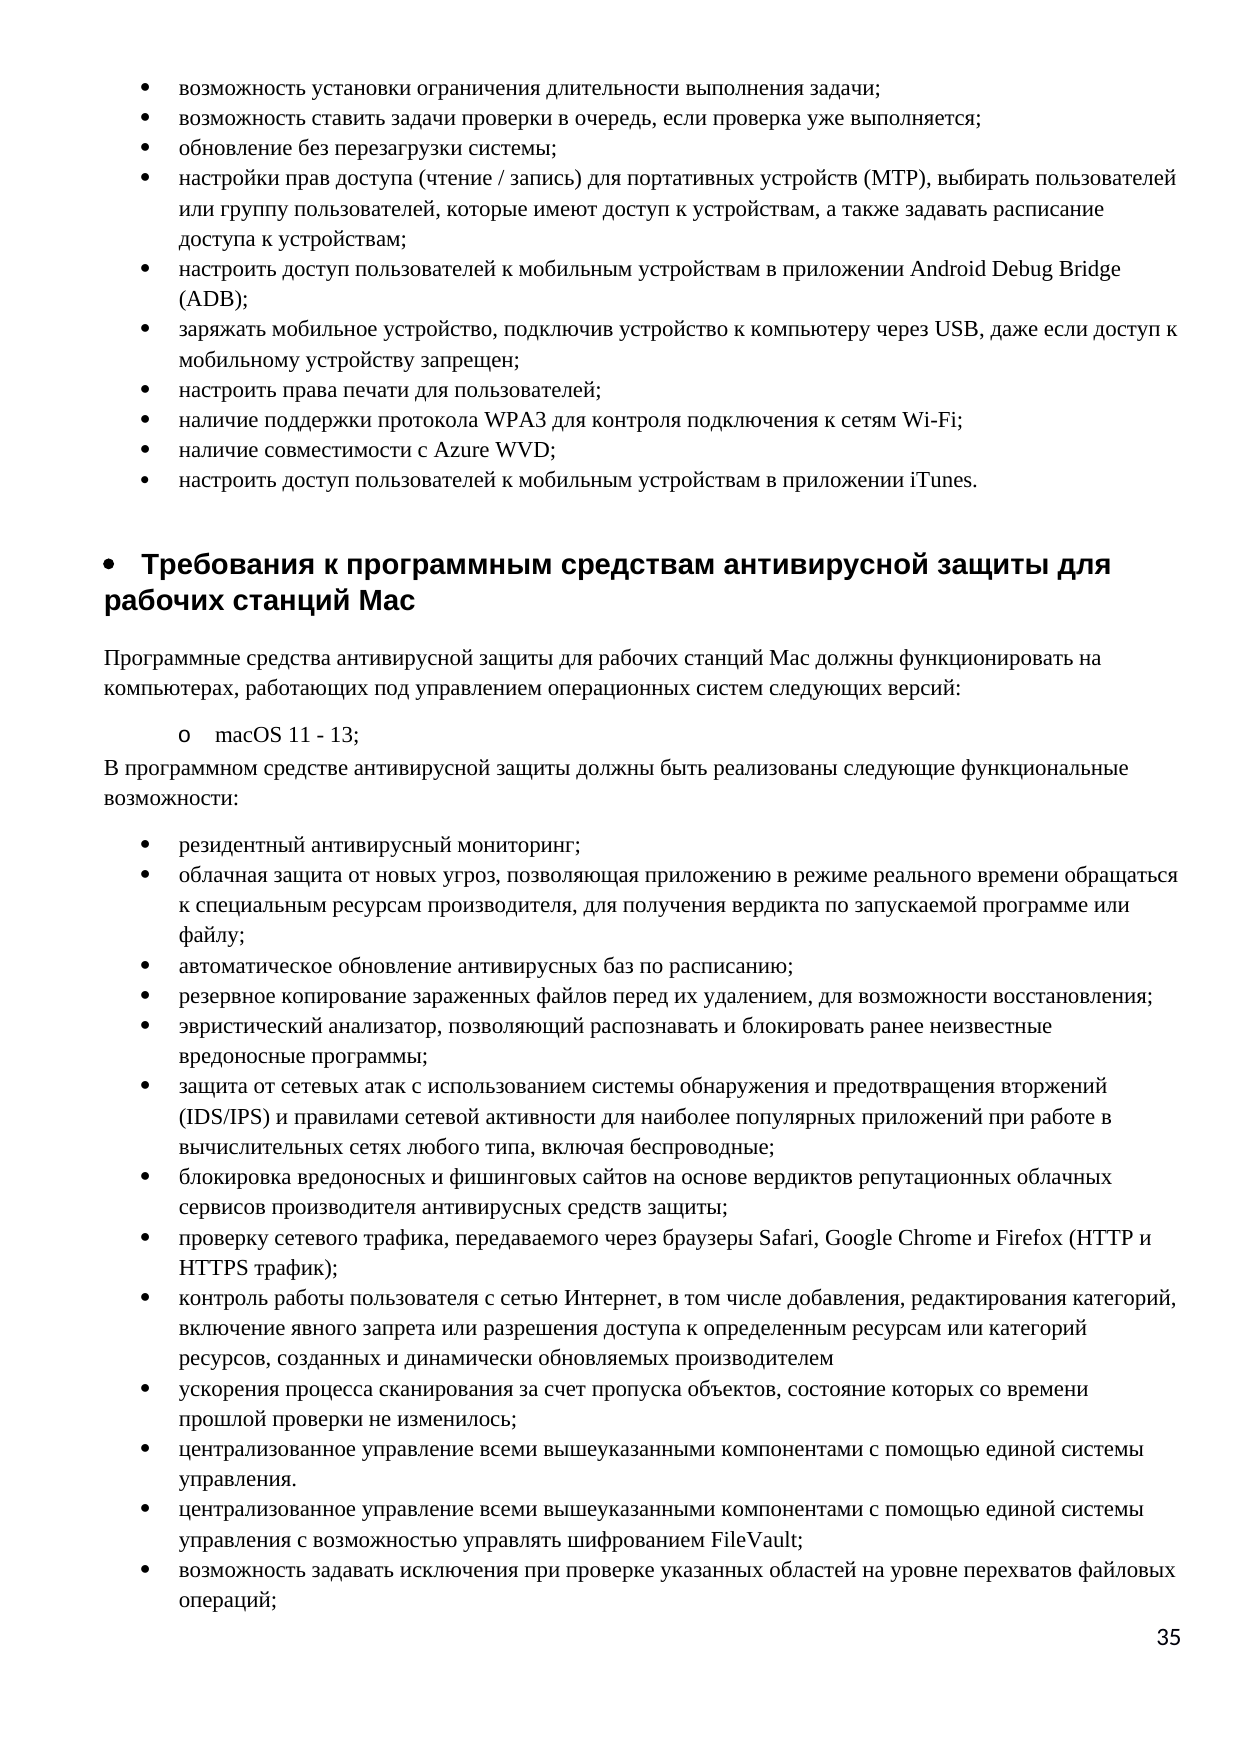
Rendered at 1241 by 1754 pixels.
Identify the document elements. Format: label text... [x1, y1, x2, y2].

list наличие совместимости с Azure WVD; [141, 436, 1181, 463]
list централизованное управление всеми вышеуказанными компонентами с помощью единой системы управления. [141, 1435, 1181, 1492]
list возможность установки ограничения длительности выполнения задачи; [141, 74, 1181, 100]
text В программном средстве антивирусной защиты должны быть реализованы следующие функциональные возможности: [103, 754, 1181, 810]
list резервное копирование зараженных файлов перед их удалением, для возможности восстановления; [141, 982, 1181, 1008]
text Программные средства антивирусной защиты для рабочих станций Mac должны функционировать на компьютерах, работающих под управлением операционных систем следующих версий: [103, 644, 1181, 701]
list резидентный антивирусный мониторинг; [141, 831, 1181, 857]
list возможность ставить задачи проверки в очередь, если проверка уже выполняется; [141, 104, 1181, 130]
list настроить доступ пользователей к мобильным устройствам в приложении Android Debug Bridge (ADB); [141, 255, 1181, 312]
list настроить права печати для пользователей; [141, 376, 1181, 402]
list защита от сетевых атак с использованием системы обнаружения и предотвращения вторжений (IDS/IPS) и правилами сетевой активности для наиболее популярных приложений при работе в вычислительных сетях любого типа, включая беспроводные; [141, 1072, 1181, 1159]
list настройки прав доступа (чтение / запись) для портативных устройств (MTP), выбирать пользователей или группу пользователей, которые имеют доступ к устройствам, а также задавать расписание доступа к устройствам; [141, 164, 1181, 251]
list заряжать мобильное устройство, подключив устройство к компьютеру через USB, даже если доступ к мобильному устройству запрещен; [141, 316, 1181, 372]
list ускорения процесса сканирования за счет пропуска объектов, состояние которых со времени прошлой проверки не изменилось; [141, 1374, 1181, 1431]
list обновление без перезагрузки системы; [141, 134, 1181, 161]
list Требования к программным средствам антивирусной защиты для рабочих станций Mac [103, 547, 1181, 617]
list централизованное управление всеми вышеуказанными компонентами с помощью единой системы управления с возможностью управлять шифрованием FileVault; [141, 1495, 1181, 1552]
list облачная защита от новых угроз, позволяющая приложению в режиме реального времени обращаться к специальным ресурсам производителя, для получения вердикта по запускаемой программе или файлу; [141, 861, 1181, 948]
list автоматическое обновление антивирусных баз по расписанию; [141, 952, 1181, 978]
list проверку сетевого трафика, передаваемого через браузеры Safari, Google Chrome и Firefox (HTTP и HTTPS трафик); [141, 1223, 1181, 1280]
list наличие поддержки протокола WPA3 для контроля подключения к сетям Wi-Fi; [141, 406, 1181, 432]
list контроль работы пользователя с сетью Интернет, в том числе добавления, редактирования категорий, включение явного запрета или разрешения доступа к определенным ресурсам или категорий ресурсов, созданных и динамически обновляемых производителем [141, 1284, 1181, 1371]
list блокировка вредоносных и фишинговых сайтов на основе вердиктов репутационных облачных сервисов производителя антивирусных средств защиты; [141, 1163, 1181, 1220]
list настроить доступ пользователей к мобильным устройствам в приложении iTunes. [141, 467, 1181, 493]
list macOS 11 - 13; [177, 721, 1181, 749]
list возможность задавать исключения при проверке указанных областей на уровне перехватов файловых операций; [141, 1556, 1181, 1612]
list эвристический анализатор, позволяющий распознавать и блокировать ранее неизвестные вредоносные программы; [141, 1012, 1181, 1069]
